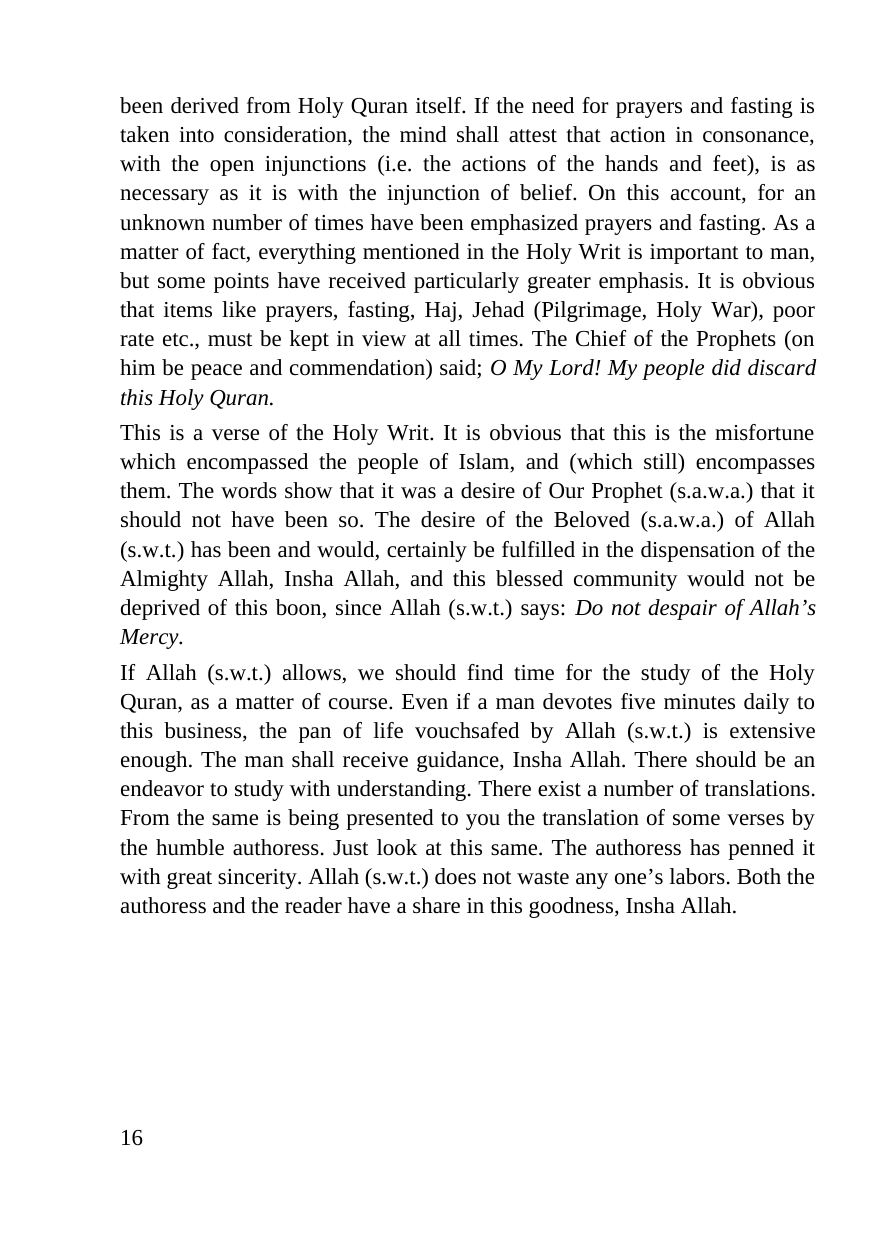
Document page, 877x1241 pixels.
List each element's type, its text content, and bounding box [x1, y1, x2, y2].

text If Allah (s.w.t.) allows, we should find time for the study of the Holy Quran, as a matter of course. Even if a man devotes five minutes daily to this business, the pan of life vouchsafed by Allah (s.w.t.) is extensive enough. The man shall receive guidance, Insha Allah. There should be an endeavor to study with understanding. There exist a number of translations. From the same is being presented to you the translation of some verses by the humble authoress. Just look at this same. The authoress has penned it with great sincerity. Allah (s.w.t.) does not waste any one’s labors. Both the authoress and the reader have a share in this goodness, Insha Allah. [120, 657, 817, 919]
text This is a verse of the Holy Writ. It is obvious that this is the misfortune which encompassed the people of Islam, and (which still) encompasses them. The words show that it was a desire of Our Prophet (s.a.w.a.) that it should not have been so. The desire of the Beloved (s.a.w.a.) of Allah (s.w.t.) has been and would, certainly be fulfilled in the dispensation of the Almighty Allah, Insha Allah, and this blessed community would not be deprived of this boon, since Allah (s.w.t.) says: Do not despair of Allah’s Mercy. [120, 417, 817, 650]
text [120, 90, 817, 411]
